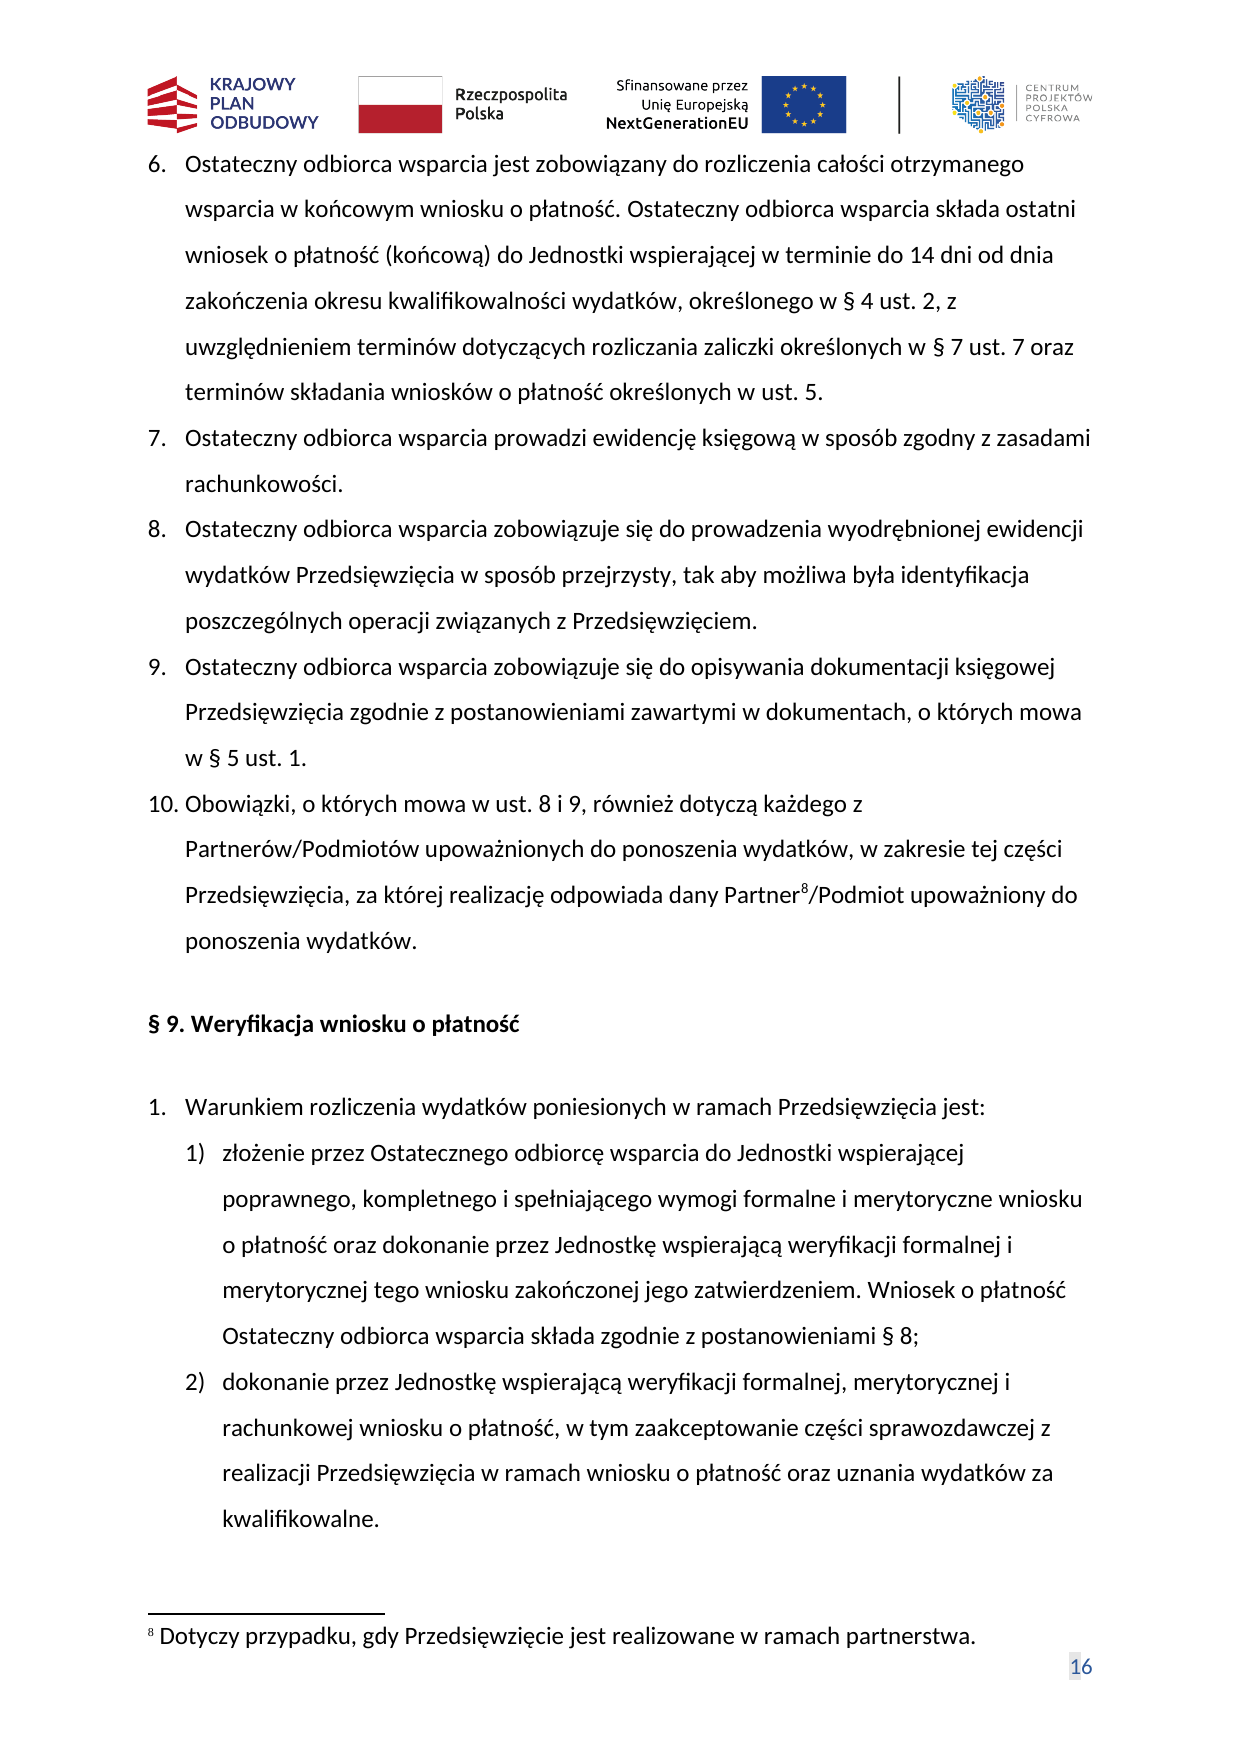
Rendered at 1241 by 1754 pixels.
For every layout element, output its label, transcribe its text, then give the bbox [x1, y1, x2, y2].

subtitle § 9. Weryfikacja wniosku o płatność [148, 1008, 1092, 1039]
list Ostateczny odbiorca wsparcia zobowiązuje się do opisywania dokumentacji księgowej Przedsięwzięcia zgodnie z postanowieniami zawartymi w dokumentach, o których mowa w § 5 ust. 1. [148, 651, 1092, 773]
list dokonanie przez Jednostkę wspierającą weryfikacji formalnej, merytorycznej i rachunkowej wniosku o płatność, w tym zaakceptowanie części sprawozdawczej z realizacji Przedsięwzięcia w ramach wniosku o płatność oraz uznania wydatków za kwalifikowalne. [185, 1366, 1092, 1534]
list złożenie przez Ostatecznego odbiorcę wsparcia do Jednostki wspierającej poprawnego, kompletnego i spełniającego wymogi formalne i merytoryczne wniosku o płatność oraz dokonanie przez Jednostkę wspierającą weryfikacji formalnej i merytorycznej tego wniosku zakończonej jego zatwierdzeniem. Wniosek o płatność Ostateczny odbiorca wsparcia składa zgodnie z postanowieniami § 8; [185, 1137, 1092, 1351]
list Ostateczny odbiorca wsparcia prowadzi ewidencję księgową w sposób zgodny z zasadami rachunkowości. [148, 422, 1092, 498]
list Warunkiem rozliczenia wydatków poniesionych w ramach Przedsięwzięcia jest: [148, 1092, 1092, 1122]
list Ostateczny odbiorca wsparcia jest zobowiązany do rozliczenia całości otrzymanego wsparcia w końcowym wniosku o płatność. Ostateczny odbiorca wsparcia składa ostatni wniosek o płatność (końcową) do Jednostki wspierającej w terminie do 14 dni od dnia zakończenia okresu kwalifikowalności wydatków, określonego w § 4 ust. 2, z uwzględnieniem terminów dotyczących rozliczania zaliczki określonych w § 7 ust. 7 oraz terminów składania wniosków o płatność określonych w ust. 5. [148, 148, 1092, 407]
picture [147, 76, 1093, 134]
list Obowiązki, o których mowa w ust. 8 i 9, również dotyczą każdego z Partnerów/Podmiotów upoważnionych do ponoszenia wydatków, w zakresie tej części Przedsięwzięcia, za której realizację odpowiada dany Partner/Podmiot upoważniony do ponoszenia wydatków. [148, 788, 1092, 956]
list Ostateczny odbiorca wsparcia zobowiązuje się do prowadzenia wyodrębnionej ewidencji wydatków Przedsięwzięcia w sposób przejrzysty, tak aby możliwa była identyfikacja poszczególnych operacji związanych z Przedsięwzięciem. [148, 513, 1092, 636]
